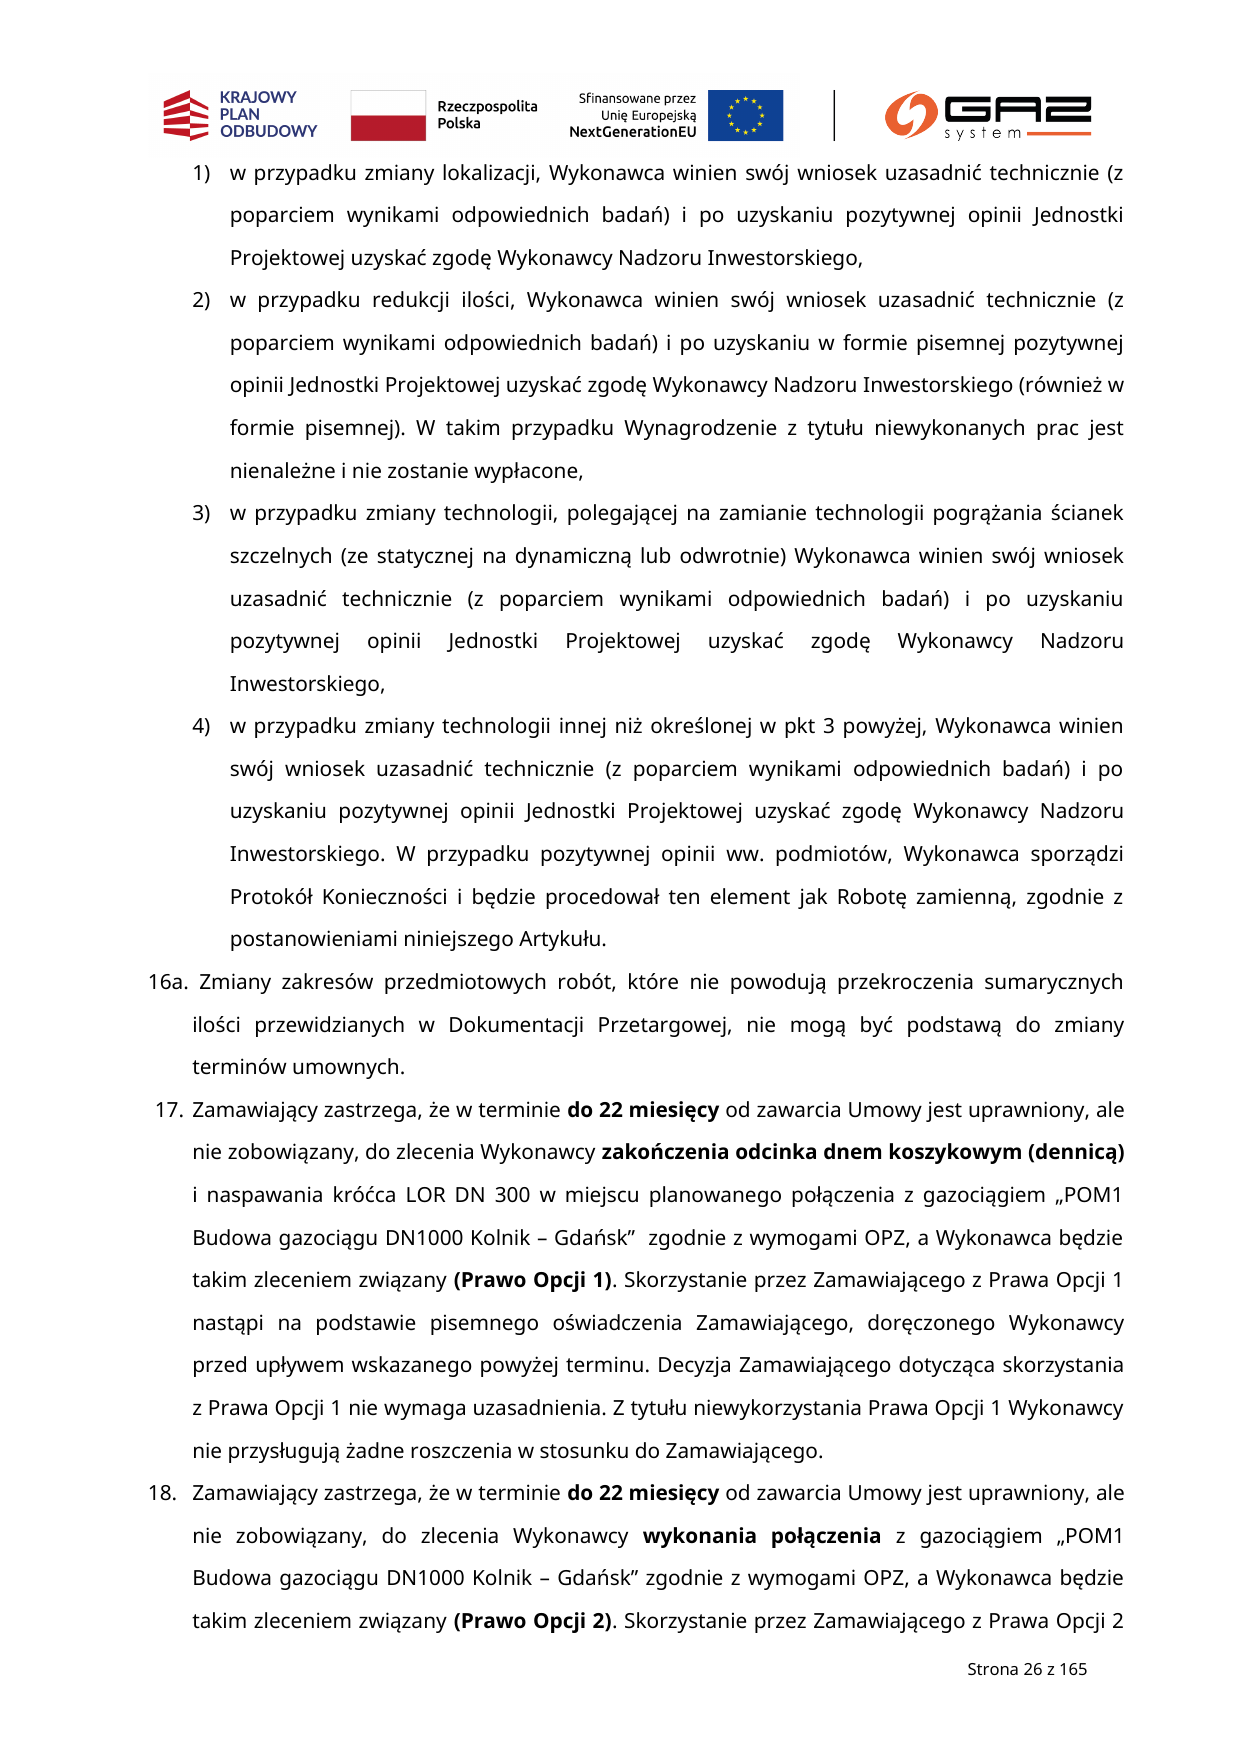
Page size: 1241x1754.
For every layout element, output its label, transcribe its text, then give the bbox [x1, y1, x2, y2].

list w przypadku zmiany technologii, polegającej na zamianie technologii pogrążania ścianek szczelnych (ze statycznej na dynamiczną lub odwrotnie) Wykonawca winien swój wniosek uzasadnić technicznie (z poparciem wynikami odpowiednich badań) i po uzyskaniu pozytywnej opinii Jednostki Projektowej uzyskać zgodę Wykonawcy Nadzoru Inwestorskiego, [192, 498, 1125, 697]
list w przypadku zmiany lokalizacji, Wykonawca winien swój wniosek uzasadnić technicznie (z poparciem wynikami odpowiednich badań) i po uzyskaniu pozytywnej opinii Jednostki Projektowej uzyskać zgodę Wykonawcy Nadzoru Inwestorskiego, [192, 158, 1125, 271]
list w przypadku zmiany technologii innej niż określonej w pkt 3 powyżej, Wykonawca winien swój wniosek uzasadnić technicznie (z poparciem wynikami odpowiednich badań) i po uzyskaniu pozytywnej opinii Jednostki Projektowej uzyskać zgodę Wykonawcy Nadzoru Inwestorskiego. W przypadku pozytywnej opinii ww. podmiotów, Wykonawca sporządzi Protokół Konieczności i będzie procedował ten element jak Robotę zamienną, zgodnie z postanowieniami niniejszego Artykułu. [192, 711, 1125, 953]
picture [147, 73, 1108, 158]
list w przypadku redukcji ilości, Wykonawca winien swój wniosek uzasadnić technicznie (z poparciem wynikami odpowiednich badań) i po uzyskaniu w formie pisemnej pozytywnej opinii Jednostki Projektowej uzyskać zgodę Wykonawcy Nadzoru Inwestorskiego (również w formie pisemnej). W takim przypadku Wynagrodzenie z tytułu niewykonanych prac jest nienależne i nie zostanie wypłacone, [192, 285, 1125, 484]
text 16a. Zmiany zakresów przedmiotowych robót, które nie powodują przekroczenia sumarycznych ilości przewidzianych w Dokumentacji Przetargowej, nie mogą być podstawą do zmiany terminów umownych. [148, 967, 1125, 1081]
